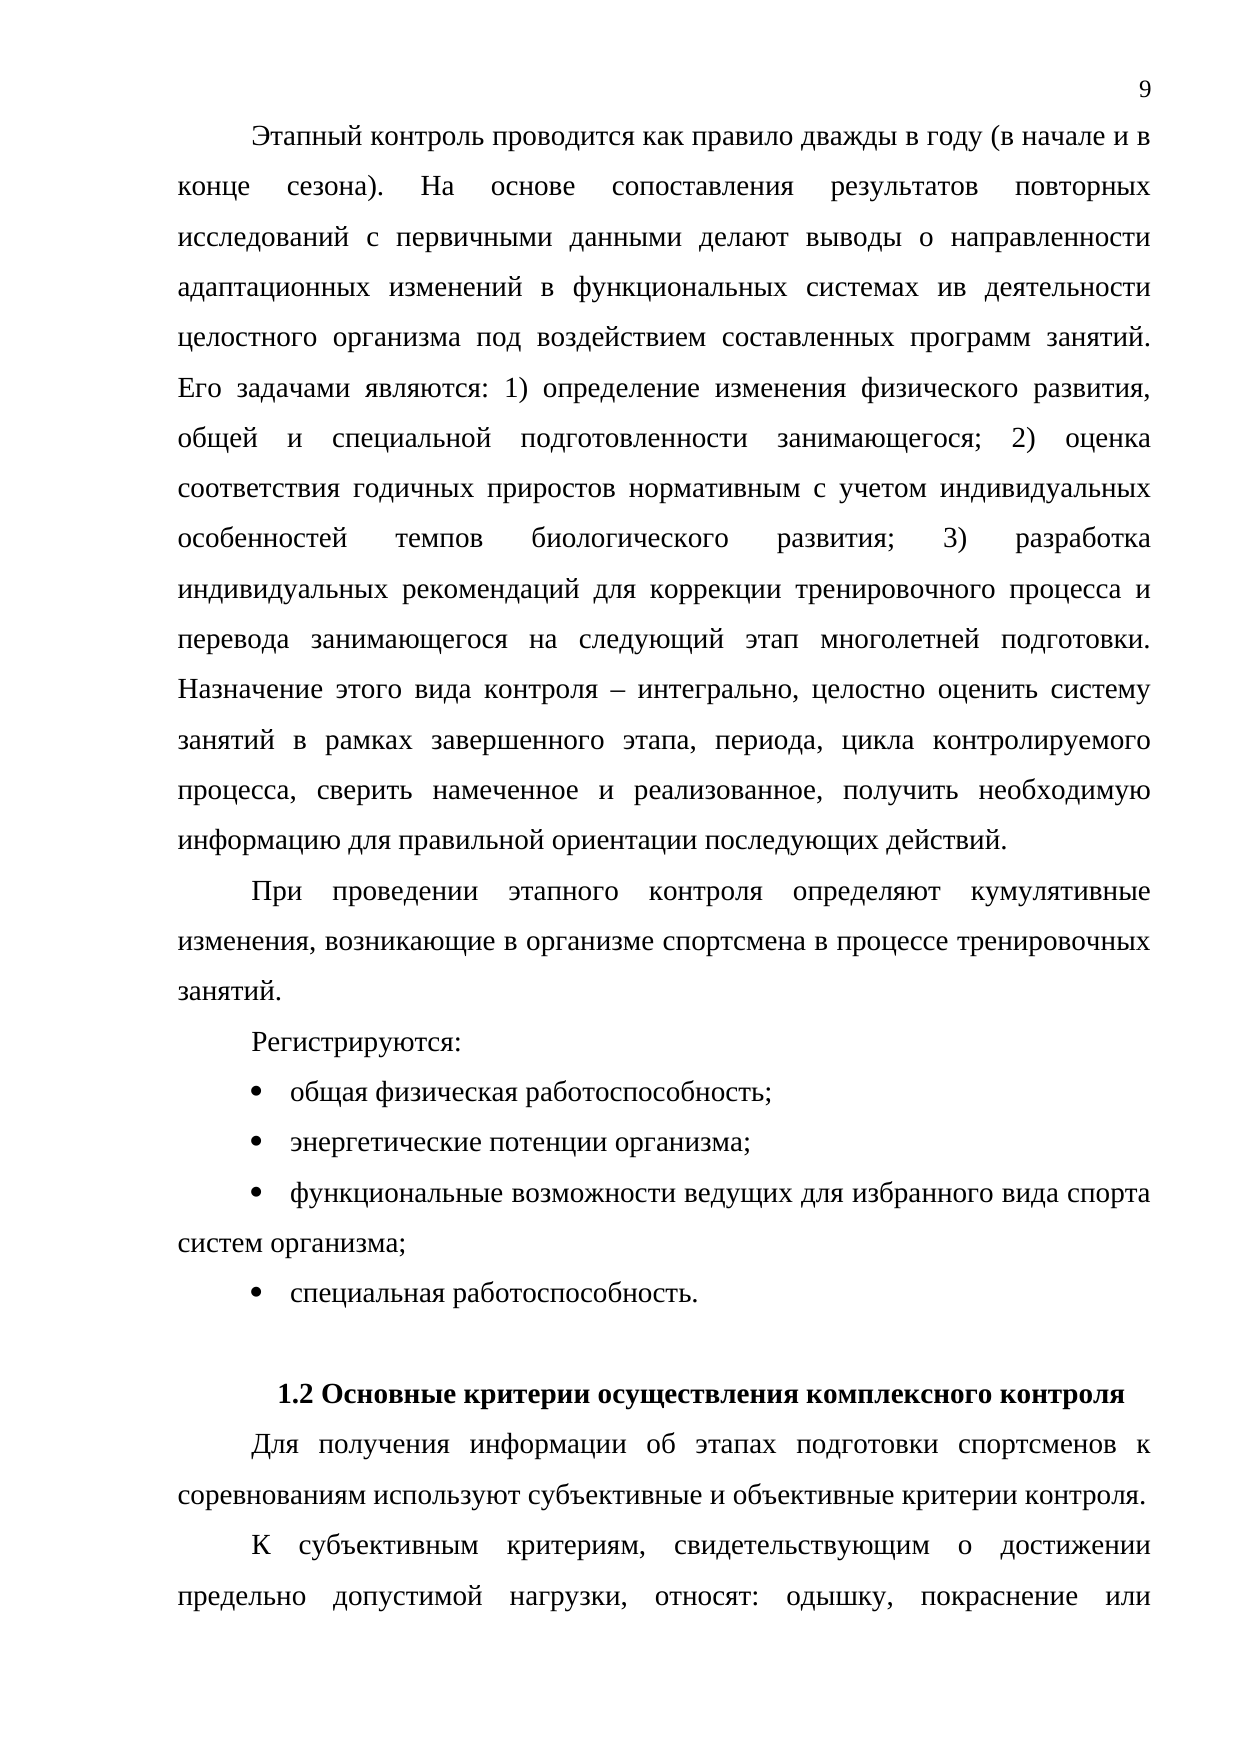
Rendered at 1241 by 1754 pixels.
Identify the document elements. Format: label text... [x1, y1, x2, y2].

list специальная работоспособность. [177, 1276, 1152, 1309]
list энергетические потенции организма; [177, 1124, 1152, 1158]
text Для получения информации об этапах подготовки спортсменов к соревнованиям используют субъективные и объективные критерии контроля. [177, 1427, 1152, 1511]
list общая физическая работоспособность; [177, 1074, 1152, 1108]
text При проведении этапного контроля определяют кумулятивные изменения, возникающие в организме спортсмена в процессе тренировочных занятий. [177, 873, 1152, 1007]
text Этапный контроль проводится как правило дважды в году (в начале и в конце сезона). На основе сопоставления результатов повторных исследований с первичными данными делают выводы о направленности адаптационных изменений в функциональных системах ив деятельности целостного организма под воздействием составленных программ занятий. Его задачами являются: 1) определение изменения физического развития, общей и специальной подготовленности занимающегося; 2) оценка соответствия годичных приростов нормативным с учетом индивидуальных особенностей темпов биологического развития; 3) разработка индивидуальных рекомендаций для коррекции тренировочного процесса и перевода занимающегося на следующий этап многолетней подготовки. Назначение этого вида контроля – интегрально, целостно оценить систему занятий в рамках завершенного этапа, периода, цикла контролируемого процесса, сверить намеченное и реализованное, получить необходимую информацию для правильной ориентации последующих действий. [177, 118, 1152, 856]
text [177, 1527, 1152, 1611]
text Регистрируются: [177, 1024, 1152, 1057]
list функциональные возможности ведущих для избранного вида спорта систем организма; [177, 1175, 1152, 1259]
text 1.2 Основные критерии осуществления комплексного контроля [177, 1376, 1152, 1410]
